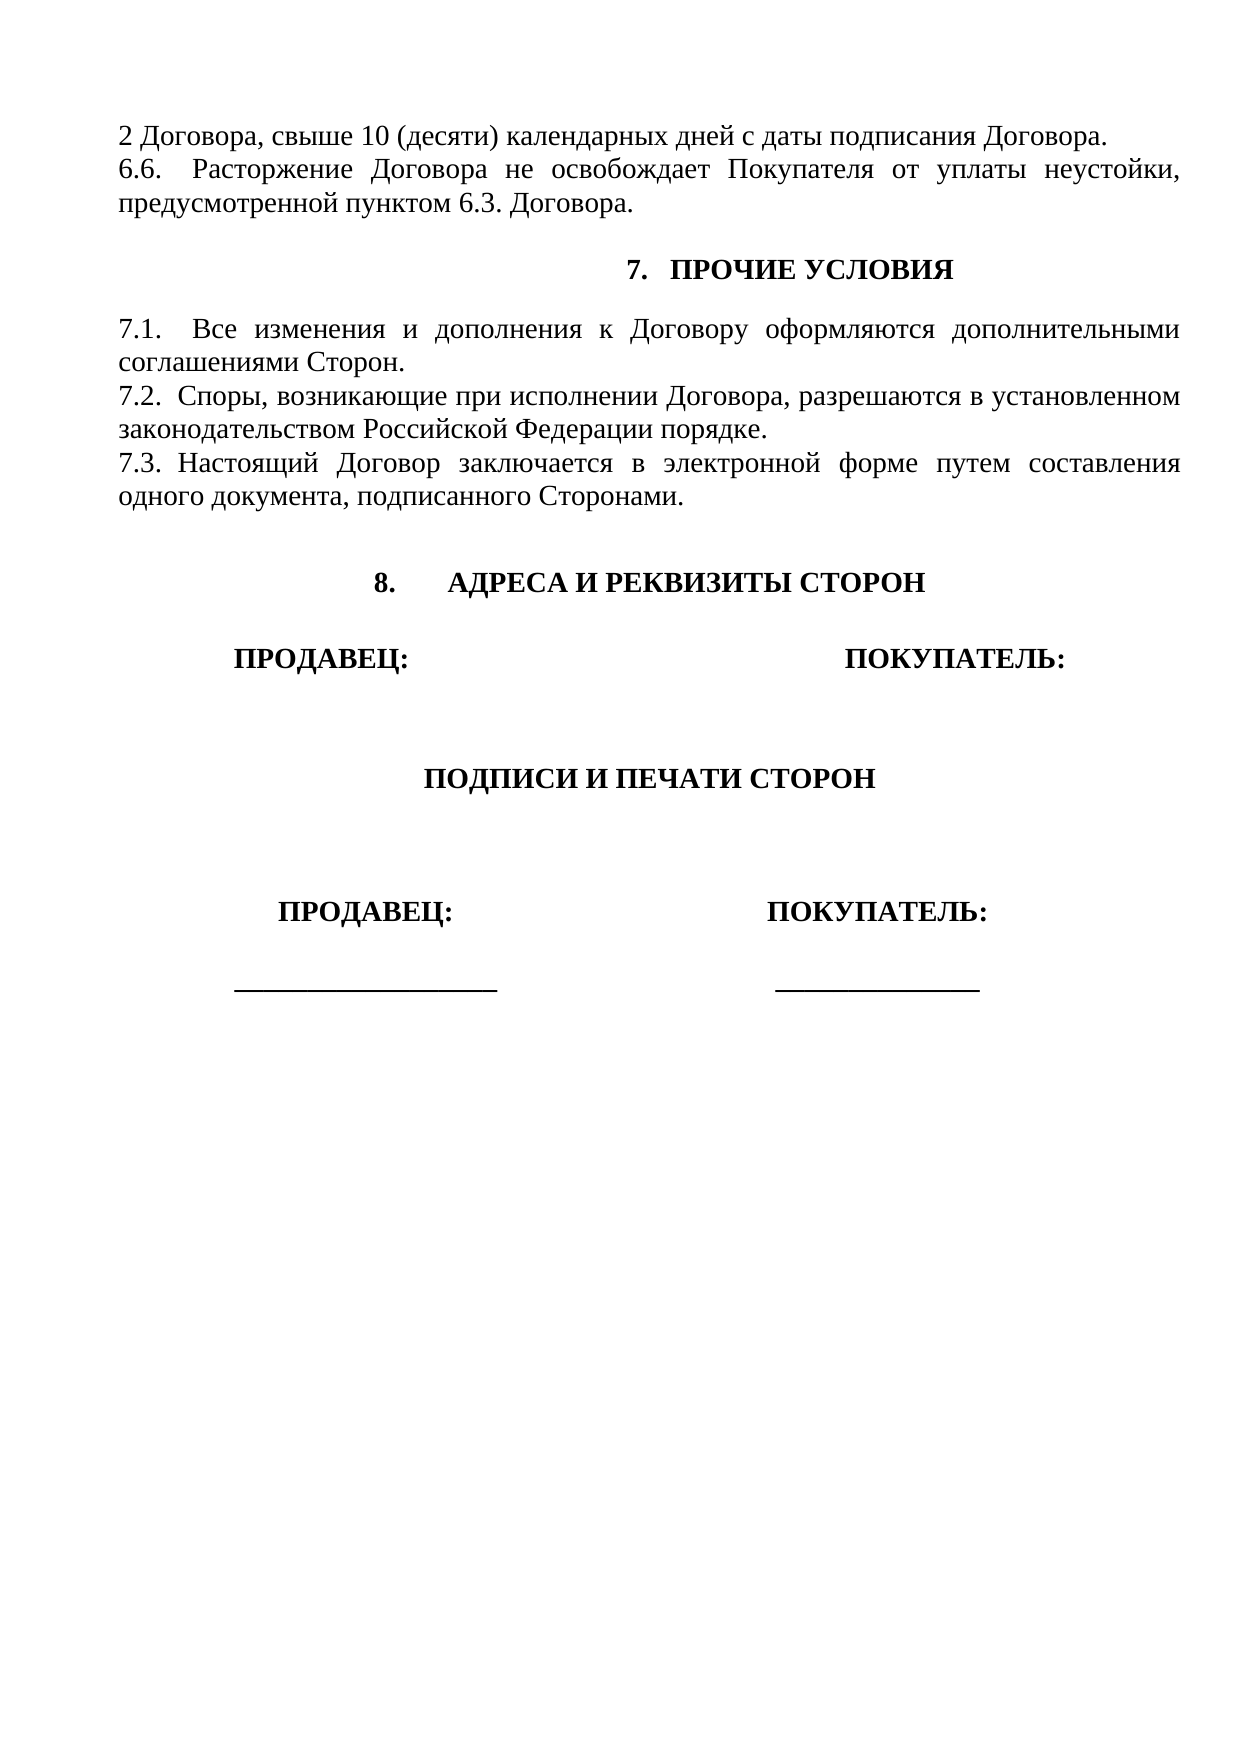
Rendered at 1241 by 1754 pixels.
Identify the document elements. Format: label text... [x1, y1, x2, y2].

table_header ПРОДАВЕЦ: __________________ [107, 894, 624, 994]
list Все изменения и дополнения к Договору оформляются дополнительными соглашениями Сторон. [118, 311, 1181, 378]
text ПОДПИСИ И ПЕЧАТИ СТОРОН [118, 766, 1181, 794]
list ПРОЧИЕ УСЛОВИЯ [399, 252, 1181, 286]
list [118, 118, 1181, 152]
list АДРЕСА И РЕКВИЗИТЫ СТОРОН [118, 571, 1181, 598]
text ПРОДАВЕЦ: ПОКУПАТЕЛЬ: [118, 647, 1181, 674]
list Настоящий Договор заключается в электронной форме путем составления одного документа, подписанного Сторонами. [118, 445, 1181, 512]
table_header ПОКУПАТЕЛЬ: ______________ [624, 894, 1131, 994]
list Расторжение Договора не освобождает Покупателя от уплаты неустойки, предусмотренной пунктом 6.3. Договора. [118, 152, 1181, 219]
list Споры, возникающие при исполнении Договора, разрешаются в установленном законодательством Российской Федерации порядке. [118, 378, 1181, 445]
